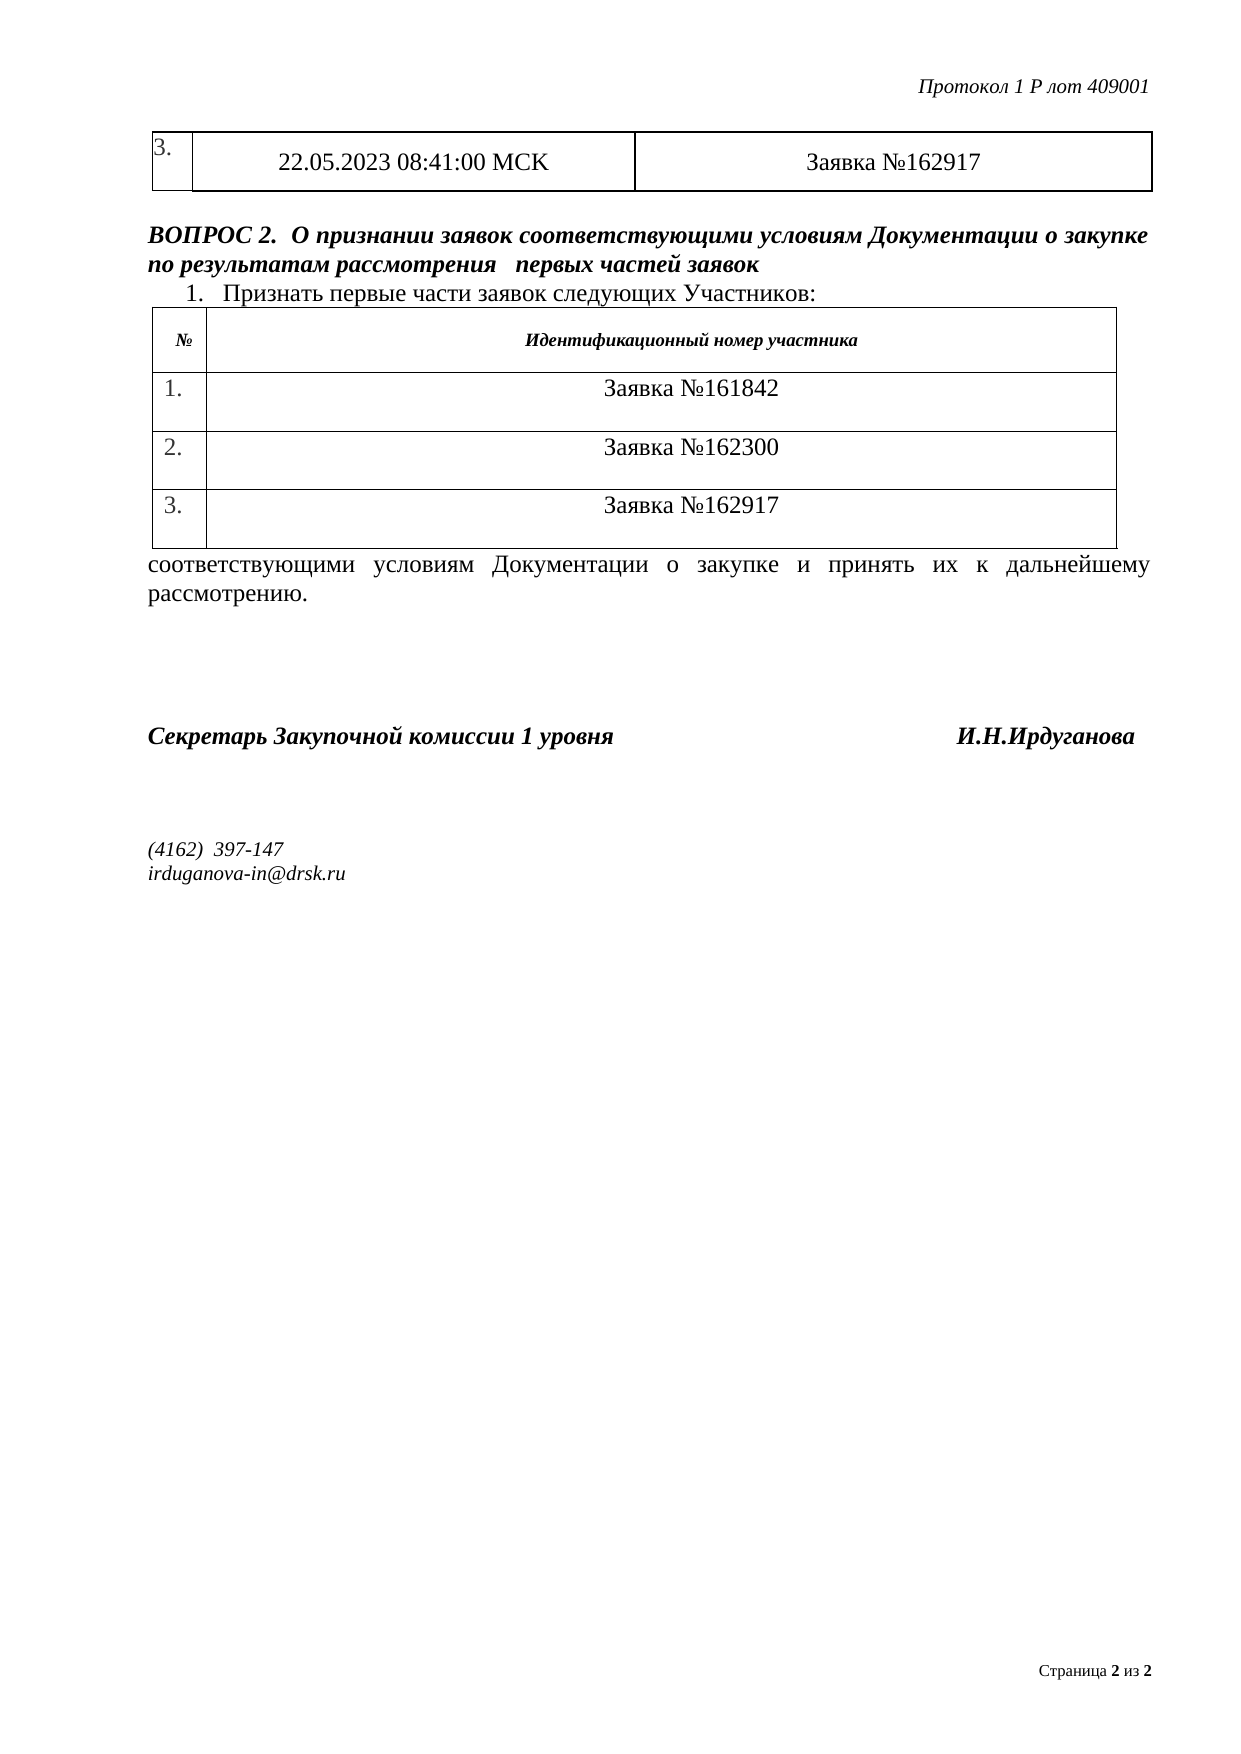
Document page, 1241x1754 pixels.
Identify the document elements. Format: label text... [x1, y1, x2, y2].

text irduganova-in@drsk.ru [148, 861, 1152, 884]
table_cell Заявка №162917 [636, 133, 1151, 190]
table_cell [153, 373, 206, 431]
table_cell [153, 432, 206, 489]
text (4162) 397-147 [148, 836, 1152, 861]
table_header № [153, 308, 206, 372]
list Признать первые части заявок следующих Участников: [185, 278, 1152, 307]
text соответствующими условиям Документации о закупке и принять их к дальнейшему рассмотрению. [148, 549, 1152, 606]
table_cell Заявка №162300 [207, 432, 1116, 489]
table_cell 22.05.2023 08:41:00 MCK [193, 133, 634, 190]
text Секретарь Закупочной комиссии 1 уровня И.Н.Ирдуганова [148, 721, 1152, 750]
table_cell Заявка №162917 [207, 490, 1116, 548]
table_cell [153, 490, 206, 548]
table_cell [153, 133, 192, 190]
text ВОПРОС 2. О признании заявок соответствующими условиям Документации о закупке по результатам рассмотрения первых частей заявок [148, 220, 1152, 278]
table_cell Заявка №161842 [207, 373, 1116, 431]
table_header Идентификационный номер участника [207, 308, 1116, 372]
